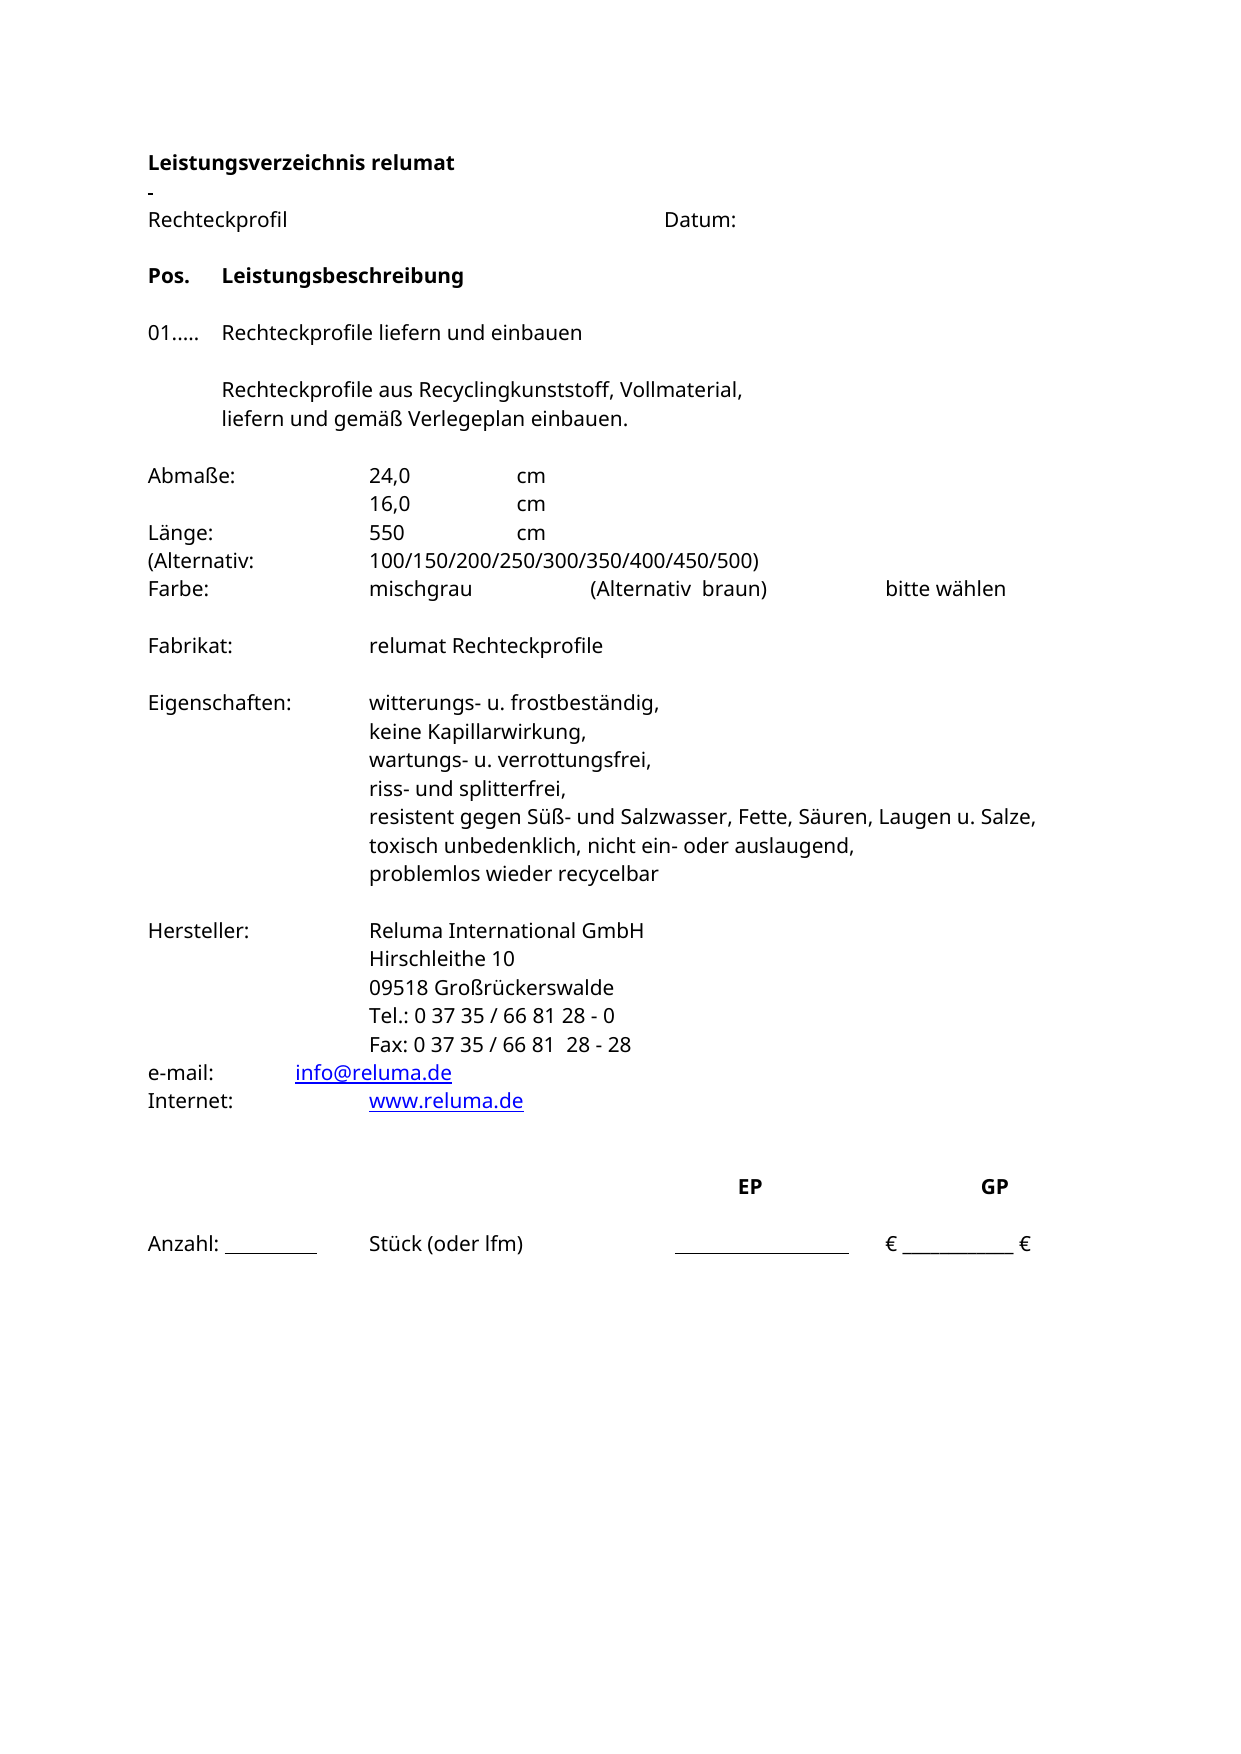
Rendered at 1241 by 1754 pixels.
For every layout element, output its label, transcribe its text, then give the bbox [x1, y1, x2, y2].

text liefern und gemäß Verlegeplan einbauen. [221, 404, 1093, 432]
text Rechteckprofil Datum: [148, 205, 1093, 233]
text 01..… Rechteckprofile liefern und einbauen [148, 318, 1093, 347]
text toxisch unbedenklich, nicht ein- oder auslaugend, [369, 831, 1093, 859]
text Internet: www.reluma.de [148, 1087, 1093, 1115]
text Hersteller: Reluma International GmbH [148, 916, 1093, 944]
text 16,0 cm [148, 489, 1093, 518]
text problemlos wieder recycelbar [148, 859, 1093, 888]
text riss- und splitterfrei, [369, 774, 1093, 802]
text resistent gegen Süß- und Salzwasser, Fette, Säuren, Laugen u. Salze, [369, 802, 1093, 831]
text Abmaße: 24,0 cm [148, 461, 1093, 489]
text EP GP [148, 1172, 1093, 1200]
text Länge: 550 cm [148, 518, 1093, 546]
text Eigenschaften: witterungs- u. frostbeständig, [148, 688, 1093, 717]
text Farbe: mischgrau (Alternativ braun) bitte wählen [148, 574, 1093, 603]
text Fabrikat: relumat Rechteckprofile [148, 631, 1093, 660]
text keine Kapillarwirkung, [295, 717, 1093, 745]
text Tel.: 0 37 35 / 66 81 28 - 0 [148, 1001, 1093, 1030]
text Hirschleithe 10 [148, 944, 1093, 973]
text Rechteckprofile aus Recyclingkunststoff, Vollmaterial, [221, 375, 1093, 404]
text Pos. Leistungsbeschreibung [148, 262, 1093, 290]
text e-mail: info@reluma.de [148, 1058, 1093, 1087]
text Fax: 0 37 35 / 66 81 28 - 28 [148, 1030, 1093, 1058]
text (Alternativ: 100/150/200/250/300/350/400/450/500) [148, 546, 1093, 574]
text Anzahl: Stück (oder lfm) € ____________ € [148, 1229, 1093, 1257]
text wartungs- u. verrottungsfrei, [369, 745, 1093, 774]
text 09518 Großrückerswalde [148, 973, 1093, 1001]
text Leistungsverzeichnis relumat [148, 148, 1093, 176]
